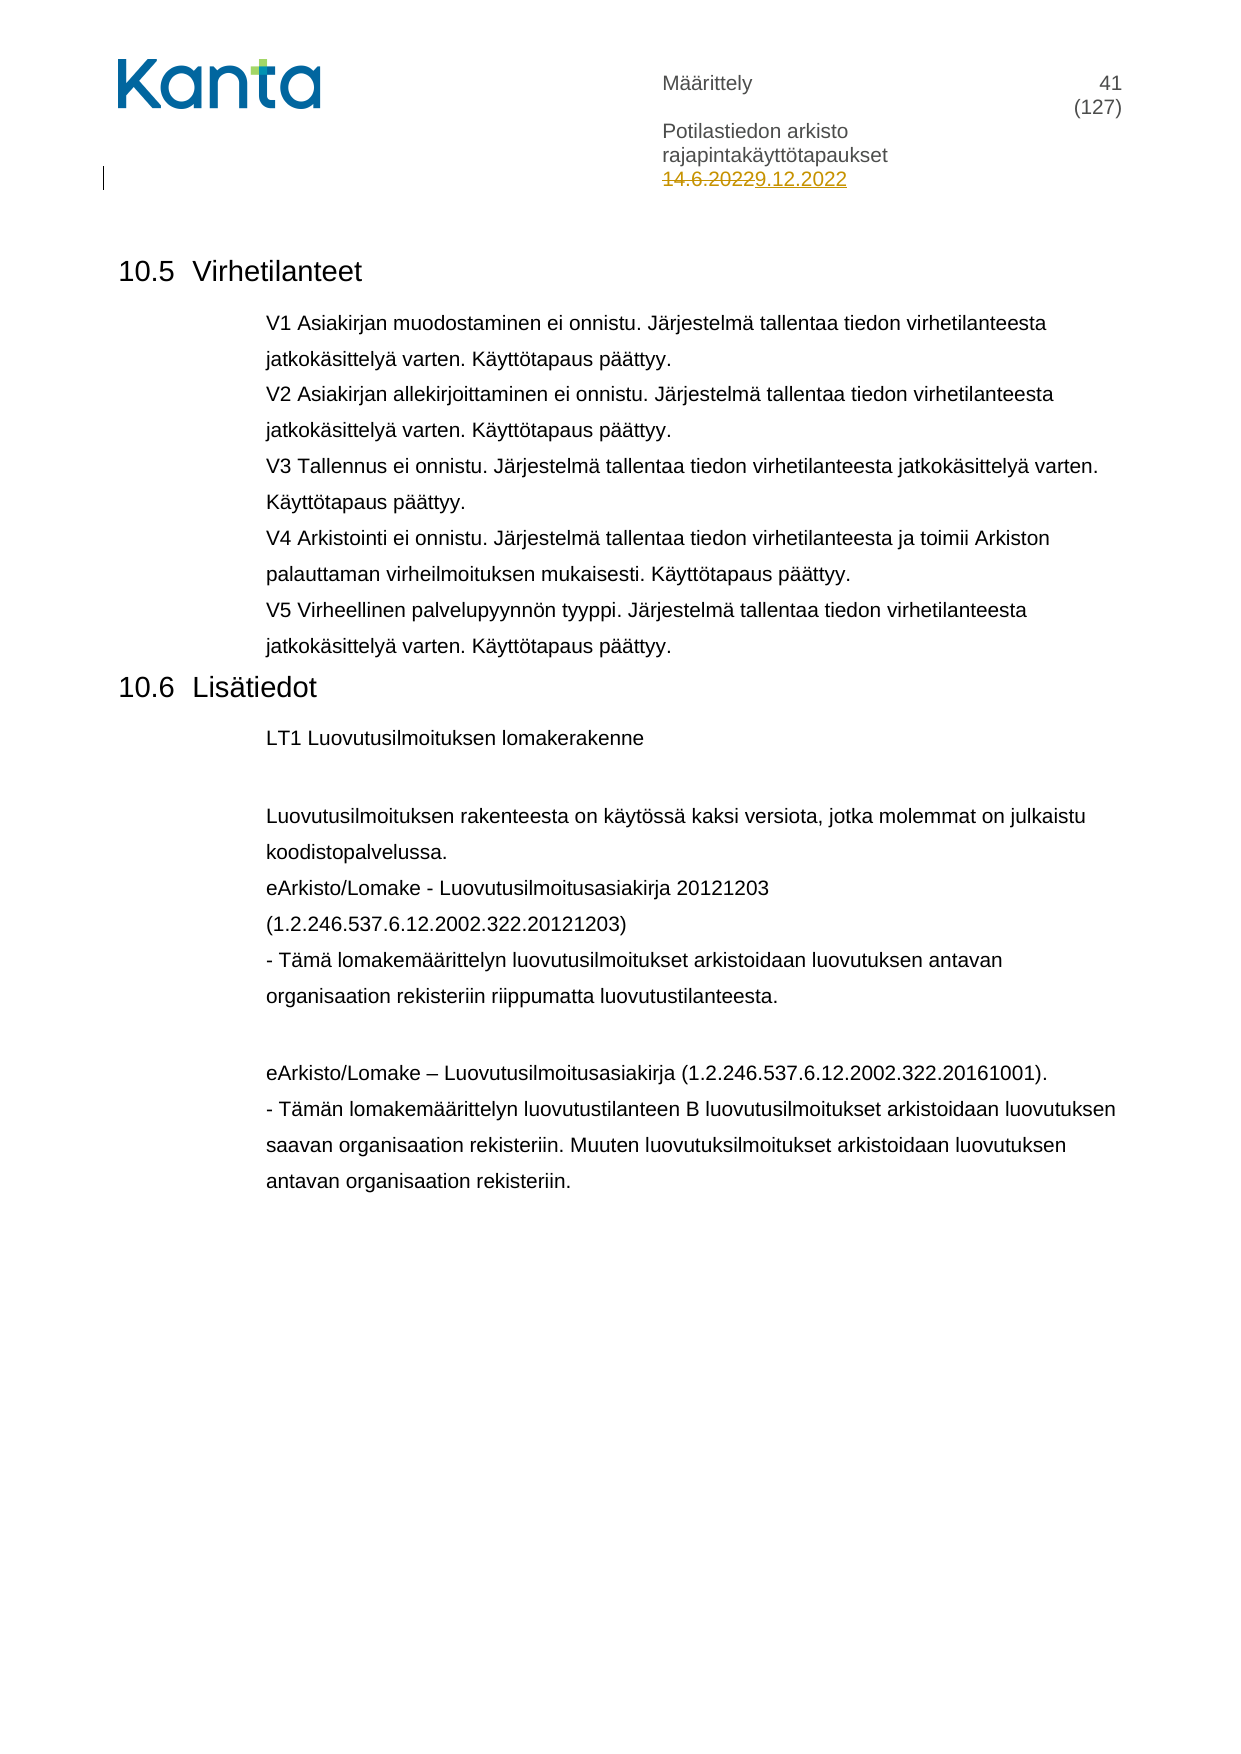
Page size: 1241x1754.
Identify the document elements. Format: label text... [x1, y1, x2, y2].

text V4 Arkistointi ei onnistu. Järjestelmä tallentaa tiedon virhetilanteesta ja toimii Arkiston palauttaman virheilmoituksen mukaisesti. Käyttötapaus päättyy. [266, 526, 1122, 586]
text LT1 Luovutusilmoituksen lomakerakenne [266, 726, 1122, 750]
text V3 Tallennus ei onnistu. Järjestelmä tallentaa tiedon virhetilanteesta jatkokäsittelyä varten. Käyttötapaus päättyy. [266, 454, 1122, 514]
text eArkisto/Lomake - Luovutusilmoitusasiakirja 20121203 (1.2.246.537.6.12.2002.322.20121203) - Tämä lomakemäärittelyn luovutusilmoitukset arkistoidaan luovutuksen antavan organisaation rekisteriin riippumatta luovutustilanteesta. [266, 876, 1122, 1007]
text Luovutusilmoituksen rakenteesta on käytössä kaksi versiota, jotka molemmat on julkaistu koodistopalvelussa. [266, 804, 1122, 864]
text V2 Asiakirjan allekirjoittaminen ei onnistu. Järjestelmä tallentaa tiedon virhetilanteesta jatkokäsittelyä varten. Käyttötapaus päättyy. [266, 382, 1122, 442]
text V5 Virheellinen palvelupyynnön tyyppi. Järjestelmä tallentaa tiedon virhetilanteesta jatkokäsittelyä varten. Käyttötapaus päättyy. [266, 598, 1122, 658]
subtitle Lisätiedot [118, 670, 1122, 703]
text V1 Asiakirjan muodostaminen ei onnistu. Järjestelmä tallentaa tiedon virhetilanteesta jatkokäsittelyä varten. Käyttötapaus päättyy. [266, 310, 1122, 370]
subtitle Virhetilanteet [118, 254, 1122, 287]
picture [118, 59, 321, 109]
text eArkisto/Lomake – Luovutusilmoitusasiakirja (1.2.246.537.6.12.2002.322.20161001). - Tämän lomakemäärittelyn luovutustilanteen B luovutusilmoitukset arkistoidaan luovutuksen saavan organisaation rekisteriin. Muuten luovutuksilmoitukset arkistoidaan luovutuksen antavan organisaation rekisteriin. [266, 1061, 1122, 1193]
